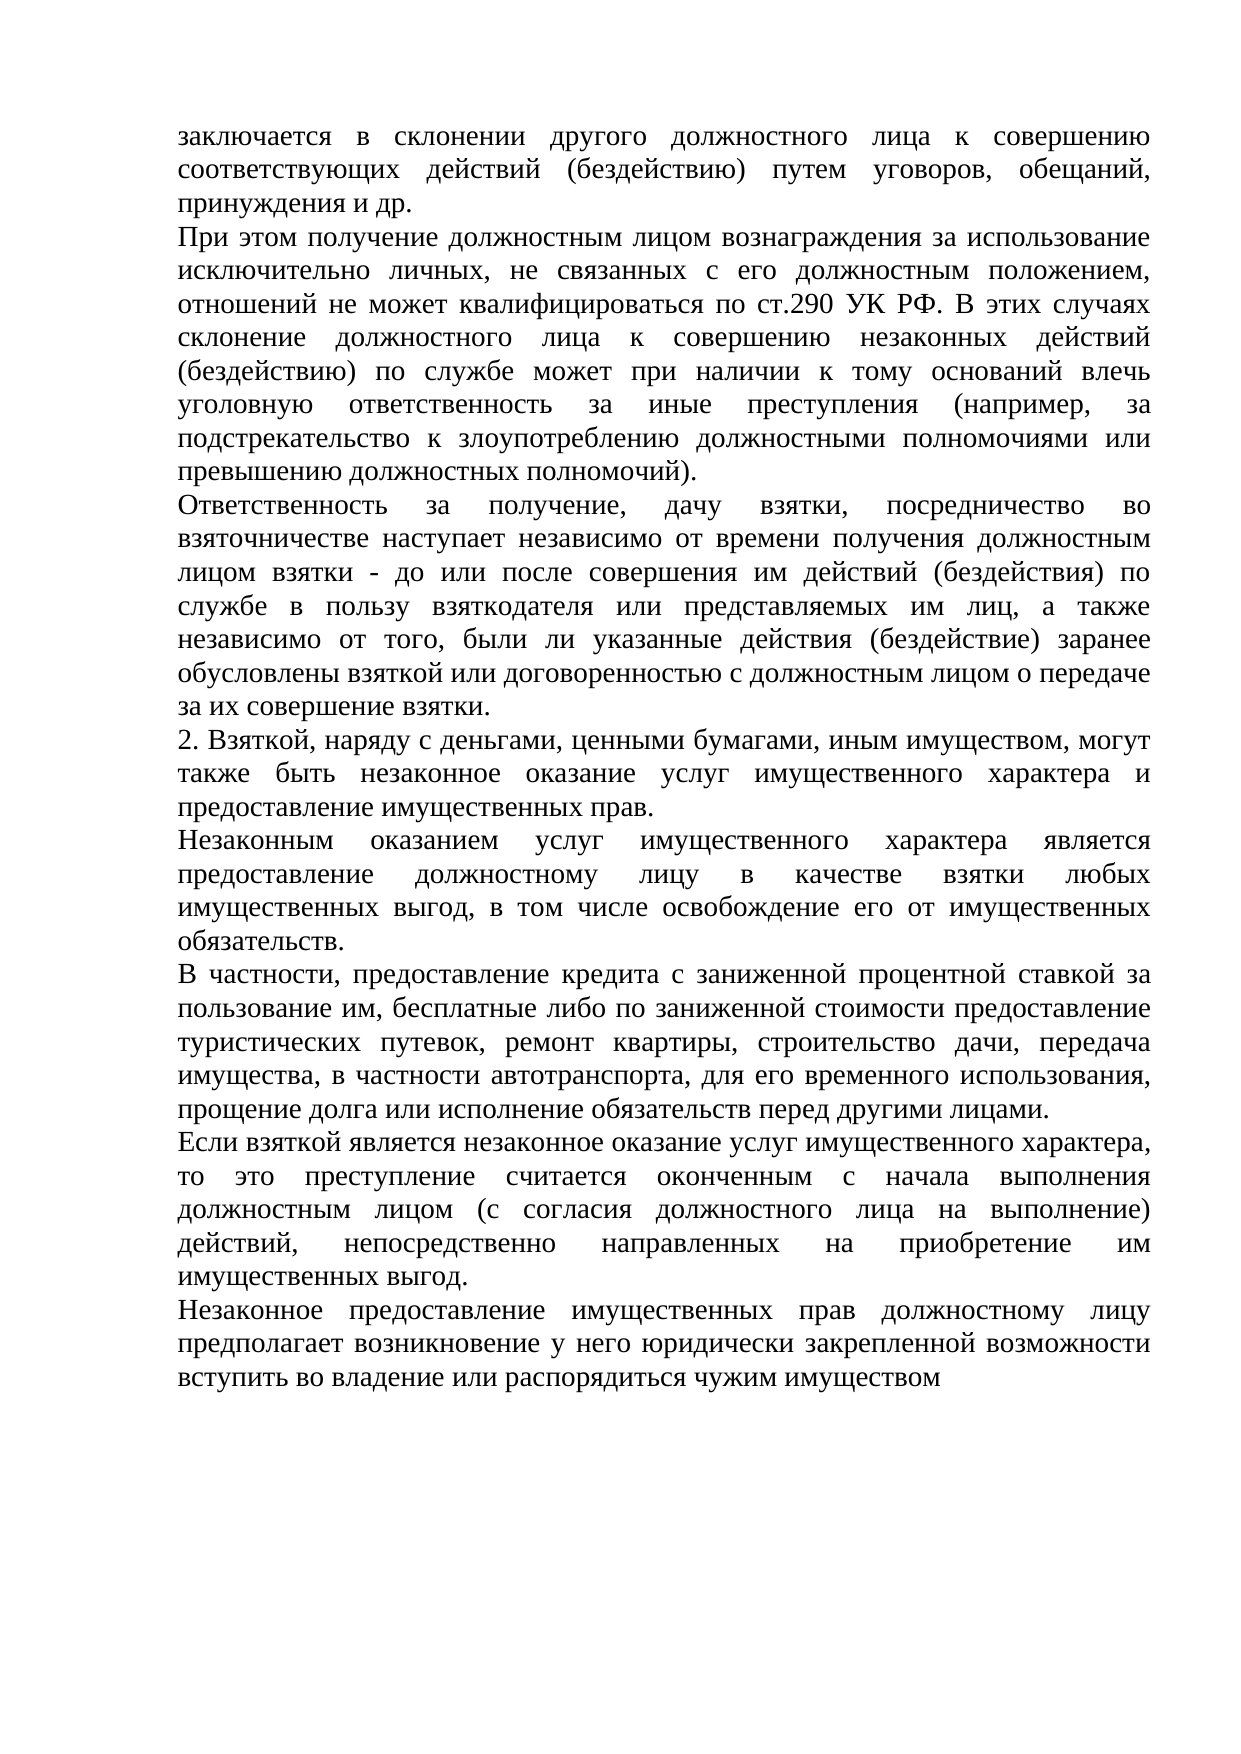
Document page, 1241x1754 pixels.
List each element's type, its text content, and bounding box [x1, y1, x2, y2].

text заключается в склонении другого должностного лица к совершению соответствующих действий (бездействию) путем уговоров, обещаний, принуждения и др. [177, 118, 1152, 219]
text В частности, предоставление кредита с заниженной процентной ставкой за пользование им, бесплатные либо по заниженной стоимости предоставление туристических путевок, ремонт квартиры, строительство дачи, передача имущества, в частности автотранспорта, для его временного использования, прощение долга или исполнение обязательств перед другими лицами. [177, 957, 1152, 1124]
text Незаконным оказанием услуг имущественного характера является предоставление должностному лицу в качестве взятки любых имущественных выгод, в том числе освобождение его от имущественных обязательств. [177, 822, 1152, 957]
text Незаконное предоставление имущественных прав должностному лицу предполагает возникновение у него юридически закрепленной возможности вступить во владение или распорядиться чужим имуществом [177, 1292, 1152, 1393]
text Ответственность за получение, дачу взятки, посредничество во взяточничестве наступает независимо от времени получения должностным лицом взятки - до или после совершения им действий (бездействия) по службе в пользу взяткодателя или представляемых им лиц, а также независимо от того, были ли указанные действия (бездействие) заранее обусловлены взяткой или договоренностью с должностным лицом о передаче за их совершение взятки. [177, 487, 1152, 722]
text Если взяткой является незаконное оказание услуг имущественного характера, то это преступление считается оконченным с начала выполнения должностным лицом (с согласия должностного лица на выполнение) действий, непосредственно направленных на приобретение им имущественных выгод. [177, 1124, 1152, 1292]
text При этом получение должностным лицом вознаграждения за использование исключительно личных, не связанных с его должностным положением, отношений не может квалифицироваться по ст.290 УК РФ. В этих случаях склонение должностного лица к совершению незаконных действий (бездействию) по службе может при наличии к тому оснований влечь уголовную ответственность за иные преступления (например, за подстрекательство к злоупотреблению должностными полномочиями или превышению должностных полномочий). [177, 219, 1152, 487]
text 2. Взяткой, наряду с деньгами, ценными бумагами, иным имуществом, могут также быть незаконное оказание услуг имущественного характера и предоставление имущественных прав. [177, 722, 1152, 822]
